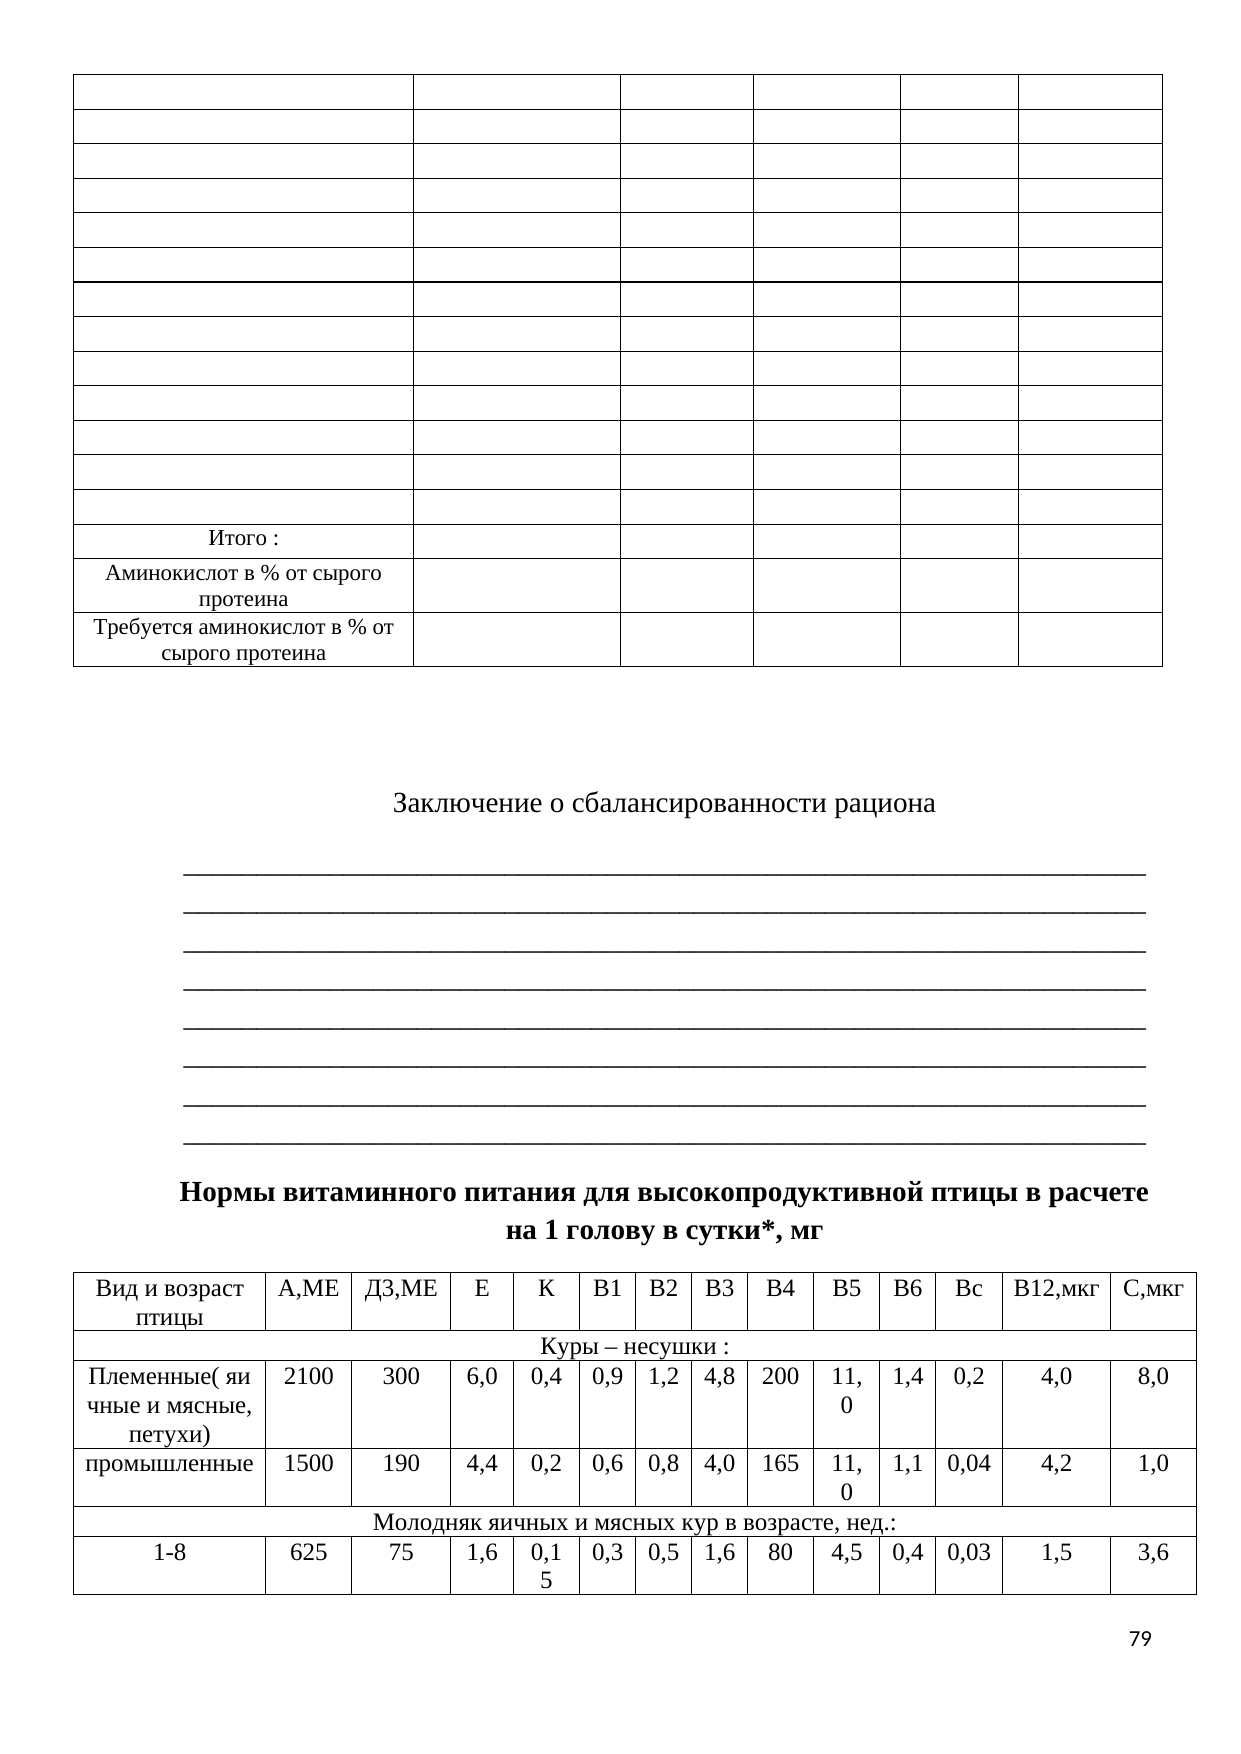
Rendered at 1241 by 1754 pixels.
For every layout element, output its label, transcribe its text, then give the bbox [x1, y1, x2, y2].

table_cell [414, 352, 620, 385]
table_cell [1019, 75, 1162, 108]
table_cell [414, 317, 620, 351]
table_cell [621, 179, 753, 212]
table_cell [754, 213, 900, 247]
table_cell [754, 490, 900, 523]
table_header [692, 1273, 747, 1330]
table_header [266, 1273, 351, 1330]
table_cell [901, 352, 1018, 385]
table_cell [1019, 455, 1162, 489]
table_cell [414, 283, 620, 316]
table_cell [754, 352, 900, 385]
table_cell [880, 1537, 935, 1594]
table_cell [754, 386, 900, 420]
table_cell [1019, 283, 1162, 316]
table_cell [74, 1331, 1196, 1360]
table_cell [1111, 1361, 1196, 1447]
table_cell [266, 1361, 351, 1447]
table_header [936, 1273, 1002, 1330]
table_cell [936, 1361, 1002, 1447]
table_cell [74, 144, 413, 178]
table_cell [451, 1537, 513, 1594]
text ________________________________________________________________________________________________________________________________________________________________________________________________________________________________________________________________________________________________________________________________________________________________________________________________________________________________________________________________________________________________________________________________________________ [177, 845, 1152, 1148]
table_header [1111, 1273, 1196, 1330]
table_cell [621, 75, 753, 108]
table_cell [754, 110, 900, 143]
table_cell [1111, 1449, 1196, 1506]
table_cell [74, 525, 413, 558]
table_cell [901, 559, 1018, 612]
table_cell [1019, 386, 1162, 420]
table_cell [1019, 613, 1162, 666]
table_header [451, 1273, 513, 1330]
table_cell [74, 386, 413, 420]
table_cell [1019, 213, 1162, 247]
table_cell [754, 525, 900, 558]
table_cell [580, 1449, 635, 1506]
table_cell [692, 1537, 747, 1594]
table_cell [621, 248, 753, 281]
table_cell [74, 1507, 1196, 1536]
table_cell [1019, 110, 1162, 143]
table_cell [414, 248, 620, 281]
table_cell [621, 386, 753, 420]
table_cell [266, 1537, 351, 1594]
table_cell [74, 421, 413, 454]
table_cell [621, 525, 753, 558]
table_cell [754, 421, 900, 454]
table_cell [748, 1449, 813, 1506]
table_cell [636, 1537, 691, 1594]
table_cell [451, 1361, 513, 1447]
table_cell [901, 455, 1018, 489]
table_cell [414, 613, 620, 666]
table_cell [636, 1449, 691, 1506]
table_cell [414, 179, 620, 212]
text Заключение о сбалансированности рациона [177, 785, 1152, 819]
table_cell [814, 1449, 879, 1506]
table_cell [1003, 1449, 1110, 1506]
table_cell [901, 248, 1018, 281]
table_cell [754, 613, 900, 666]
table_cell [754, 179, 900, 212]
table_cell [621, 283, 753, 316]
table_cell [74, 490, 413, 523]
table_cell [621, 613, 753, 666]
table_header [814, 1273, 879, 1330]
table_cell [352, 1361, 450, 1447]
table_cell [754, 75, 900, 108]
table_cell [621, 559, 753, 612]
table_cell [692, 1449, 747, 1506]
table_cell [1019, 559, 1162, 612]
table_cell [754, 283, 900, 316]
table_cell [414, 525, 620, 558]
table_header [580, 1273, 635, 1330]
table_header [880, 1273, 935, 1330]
text Нормы витаминного питания для высокопродуктивной птицы в расчете на 1 голову в сутки*, мг [177, 1174, 1152, 1246]
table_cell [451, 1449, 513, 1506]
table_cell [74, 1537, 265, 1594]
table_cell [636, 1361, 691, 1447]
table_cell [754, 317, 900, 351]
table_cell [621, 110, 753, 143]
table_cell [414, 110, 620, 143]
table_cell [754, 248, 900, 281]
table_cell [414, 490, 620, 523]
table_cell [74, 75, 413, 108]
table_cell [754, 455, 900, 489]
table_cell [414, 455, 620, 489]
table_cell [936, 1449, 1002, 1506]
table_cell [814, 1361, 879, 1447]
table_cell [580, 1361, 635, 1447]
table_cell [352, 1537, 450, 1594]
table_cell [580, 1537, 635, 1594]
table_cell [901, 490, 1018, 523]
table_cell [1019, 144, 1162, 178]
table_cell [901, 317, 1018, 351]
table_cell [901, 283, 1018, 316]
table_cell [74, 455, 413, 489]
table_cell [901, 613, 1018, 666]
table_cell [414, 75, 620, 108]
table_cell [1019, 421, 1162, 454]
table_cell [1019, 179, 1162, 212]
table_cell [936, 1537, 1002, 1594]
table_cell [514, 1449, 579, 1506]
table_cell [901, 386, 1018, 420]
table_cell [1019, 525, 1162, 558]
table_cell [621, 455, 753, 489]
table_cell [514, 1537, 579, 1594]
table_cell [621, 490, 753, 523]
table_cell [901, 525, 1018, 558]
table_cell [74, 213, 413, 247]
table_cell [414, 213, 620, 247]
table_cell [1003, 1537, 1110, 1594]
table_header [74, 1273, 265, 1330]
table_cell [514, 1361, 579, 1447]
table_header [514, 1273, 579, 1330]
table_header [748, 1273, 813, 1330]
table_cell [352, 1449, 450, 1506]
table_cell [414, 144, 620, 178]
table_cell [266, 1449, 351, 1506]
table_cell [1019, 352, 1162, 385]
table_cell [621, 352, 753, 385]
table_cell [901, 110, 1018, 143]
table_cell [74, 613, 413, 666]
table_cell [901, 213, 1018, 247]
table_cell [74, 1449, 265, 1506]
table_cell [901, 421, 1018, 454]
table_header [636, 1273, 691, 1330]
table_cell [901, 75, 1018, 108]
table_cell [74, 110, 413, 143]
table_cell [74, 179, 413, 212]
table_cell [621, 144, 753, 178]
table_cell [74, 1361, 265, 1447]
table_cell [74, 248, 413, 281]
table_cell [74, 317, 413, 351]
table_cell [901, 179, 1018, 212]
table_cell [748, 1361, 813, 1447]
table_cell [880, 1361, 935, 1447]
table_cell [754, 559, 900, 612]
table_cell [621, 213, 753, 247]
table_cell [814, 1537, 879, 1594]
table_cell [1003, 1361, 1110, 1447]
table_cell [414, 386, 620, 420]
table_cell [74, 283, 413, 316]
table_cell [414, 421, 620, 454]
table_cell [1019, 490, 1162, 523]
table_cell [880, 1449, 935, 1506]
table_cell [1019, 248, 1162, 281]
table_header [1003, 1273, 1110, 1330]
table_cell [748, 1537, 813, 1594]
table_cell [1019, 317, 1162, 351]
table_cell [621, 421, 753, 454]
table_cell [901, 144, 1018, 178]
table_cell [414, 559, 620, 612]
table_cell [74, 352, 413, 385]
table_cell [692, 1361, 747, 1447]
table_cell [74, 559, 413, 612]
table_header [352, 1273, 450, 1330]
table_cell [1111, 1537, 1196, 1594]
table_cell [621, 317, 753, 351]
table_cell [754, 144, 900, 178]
